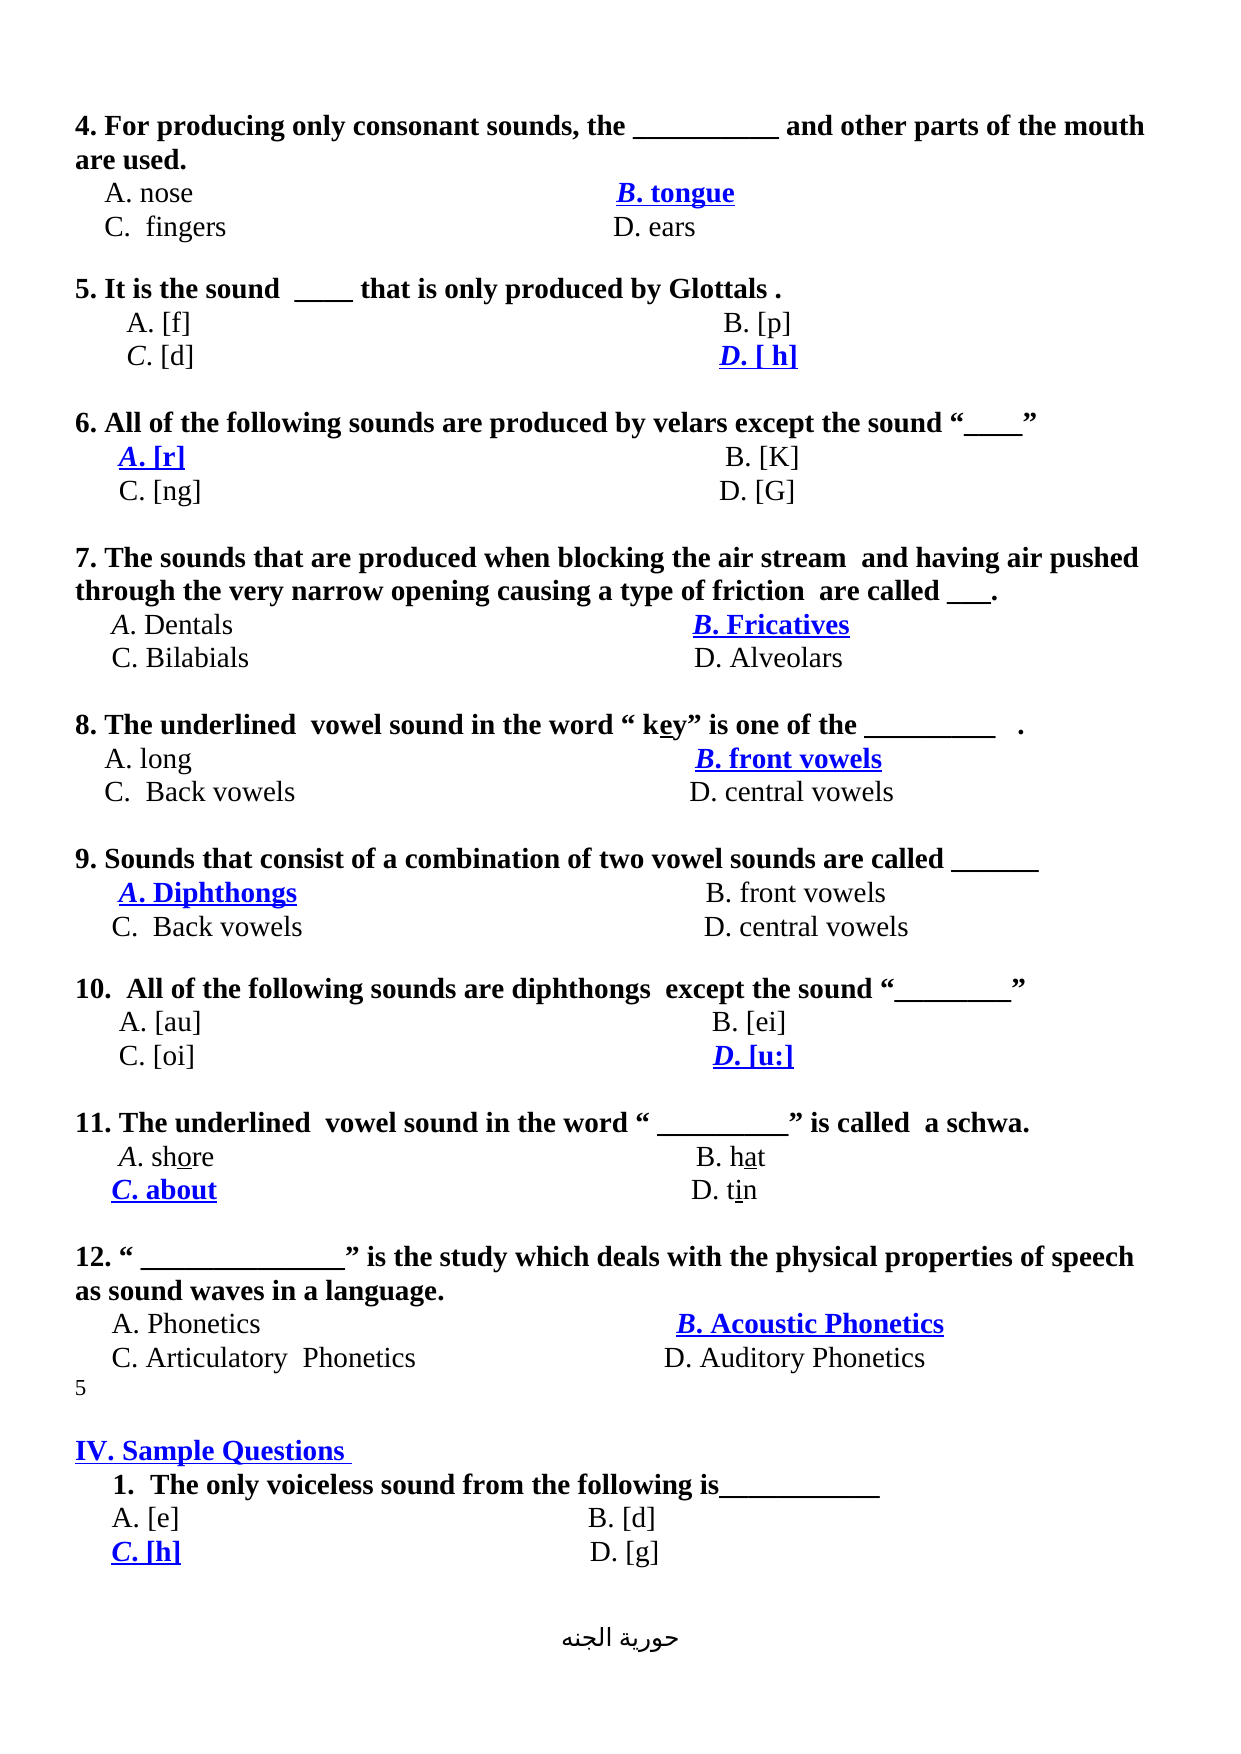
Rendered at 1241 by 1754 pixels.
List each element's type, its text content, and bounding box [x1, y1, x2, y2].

text 11. The underlined vowel sound in the word “ _________” is called a schwa. [75, 1105, 1165, 1139]
text A. [f] B. [p] [75, 305, 1165, 338]
text A. Diphthongs B. front vowels [75, 875, 1165, 909]
text IV. Sample Questions [75, 1433, 1165, 1467]
text C. [h] D. [g] [75, 1534, 1165, 1568]
text A. [e] B. [d] [75, 1501, 1165, 1534]
text 8. The underlined vowel sound in the word “ key” is one of the _________ . [75, 707, 1165, 741]
text A. [au] B. [ei] [75, 1004, 1165, 1038]
text A. Phonetics B. Acoustic Phonetics [75, 1306, 1165, 1340]
text C. Bilabials D. Alveolars [75, 640, 1165, 674]
text A. nose B. tongue [75, 176, 1165, 209]
text 12. “ ______________” is the study which deals with the physical properties of speech as sound waves in a language. [75, 1239, 1165, 1306]
text C. Back vowels D. central vowels [75, 774, 1165, 808]
text A. long B. front vowels [75, 741, 1165, 774]
text 5. It is the sound ____ that is only produced by Glottals . [75, 271, 1165, 305]
text A. shore B. hat [75, 1139, 1165, 1172]
text A. [r] B. [K] [75, 439, 1165, 473]
text A. Dentals B. Fricatives [75, 607, 1165, 640]
text 9. Sounds that consist of a combination of two vowel sounds are called ______ [75, 842, 1165, 875]
text C. [oi] D. [u:] [75, 1038, 1165, 1072]
text 10. All of the following sounds are diphthongs except the sound “________” [75, 971, 1165, 1004]
text 4. For producing only consonant sounds, the __________ and other parts of the mouth are used. [75, 108, 1165, 176]
text C. Back vowels D. central vowels [75, 909, 1165, 942]
text C. [d] D. [ h] [75, 338, 1165, 372]
text 5 [75, 1373, 1165, 1400]
text C. fingers D. ears [75, 209, 1165, 243]
text C. Articulatory Phonetics D. Auditory Phonetics [75, 1340, 1165, 1373]
text C. [ng] D. [G] [75, 473, 1165, 506]
list The only voiceless sound from the following is___________ [112, 1467, 1165, 1501]
text 7. The sounds that are produced when blocking the air stream and having air pushed through the very narrow opening causing a type of friction are called ___. [75, 540, 1165, 607]
text 6. All of the following sounds are produced by velars except the sound “____” [75, 406, 1165, 439]
text C. about D. tin [75, 1172, 1165, 1206]
